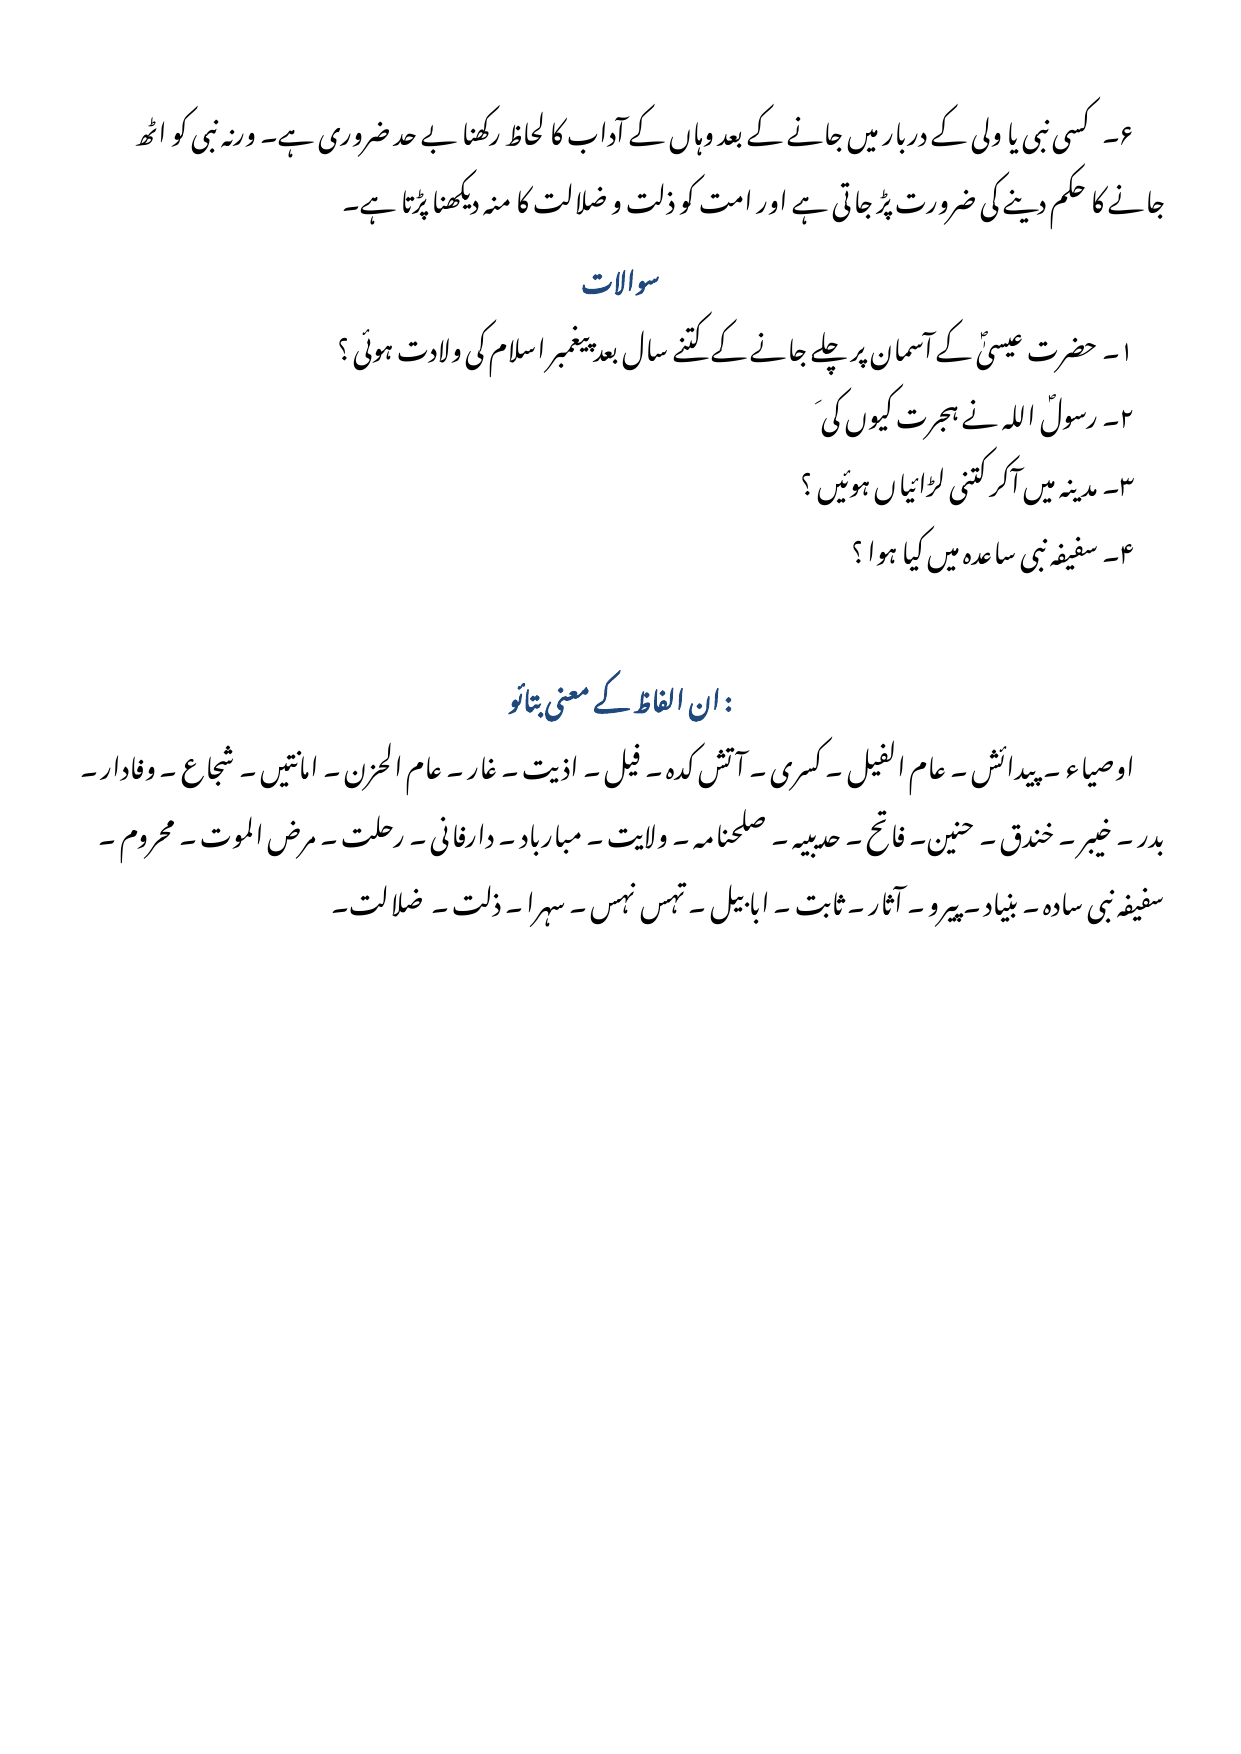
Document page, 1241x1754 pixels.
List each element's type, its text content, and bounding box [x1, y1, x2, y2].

subtitle سوالات [75, 242, 1165, 309]
text اوصیاء ۔ پیدائش ۔ عام الفیل ۔ کسری ۔ آتش کدہ ۔ فیل ۔ اذیت ۔ غار ۔ عام الحزن ۔ امانتیں ۔ شجاع ۔ وفادار ۔ بدر ۔ خیبر ۔ خندق ۔ حنین۔ فاتح ۔ حدیبیہ ۔ صلحنامہ ۔ ولایت ۔ مبارباد ۔ دارفانی ۔ رحلت ۔ مرض الموت ۔ محروم ۔ سفیفہ نبی سادہ ۔ بنیاد ۔ پیرو ۔ آثار ۔ ثابت ۔ ابابیل ۔ تہس نہس ۔ سہرا ۔ ذلت ۔ ضلالت۔ [75, 728, 1165, 931]
text ۱۔ حضرت عیسیٰؐ کے آسمان پر چلے جانے کے کتنے سال بعد پیغمبر اسلام کی ولادت ہوئی ؟ [75, 309, 1165, 377]
text ۴۔ سفیفہ نبی ساعدہ میں کیا ہوا ؟ [75, 512, 1165, 580]
subtitle ان الفاظ کے معنی بتائو : [75, 660, 1165, 728]
text ۳۔ مدینہ میں آکر کتنی لڑائیاں ہوئیں ؟ [75, 445, 1165, 512]
text ۲۔ رسولؐ اللہ نے ہجرت کیوں کی َ [75, 377, 1165, 445]
text ۶۔ کسی نبی یا ولی کے دربار میں جانے کے بعد وہاں کے آداب کا لحاظ رکھنا بے حد ضروری ہے۔ ورنہ نبی کو اٹھ جانے کا حکم دینے کی ضرورت پڑ جاتی ہے اور امت کو ذلت و ضلالت کا منہ دیکھنا پڑتا ہے۔ [75, 94, 1165, 229]
